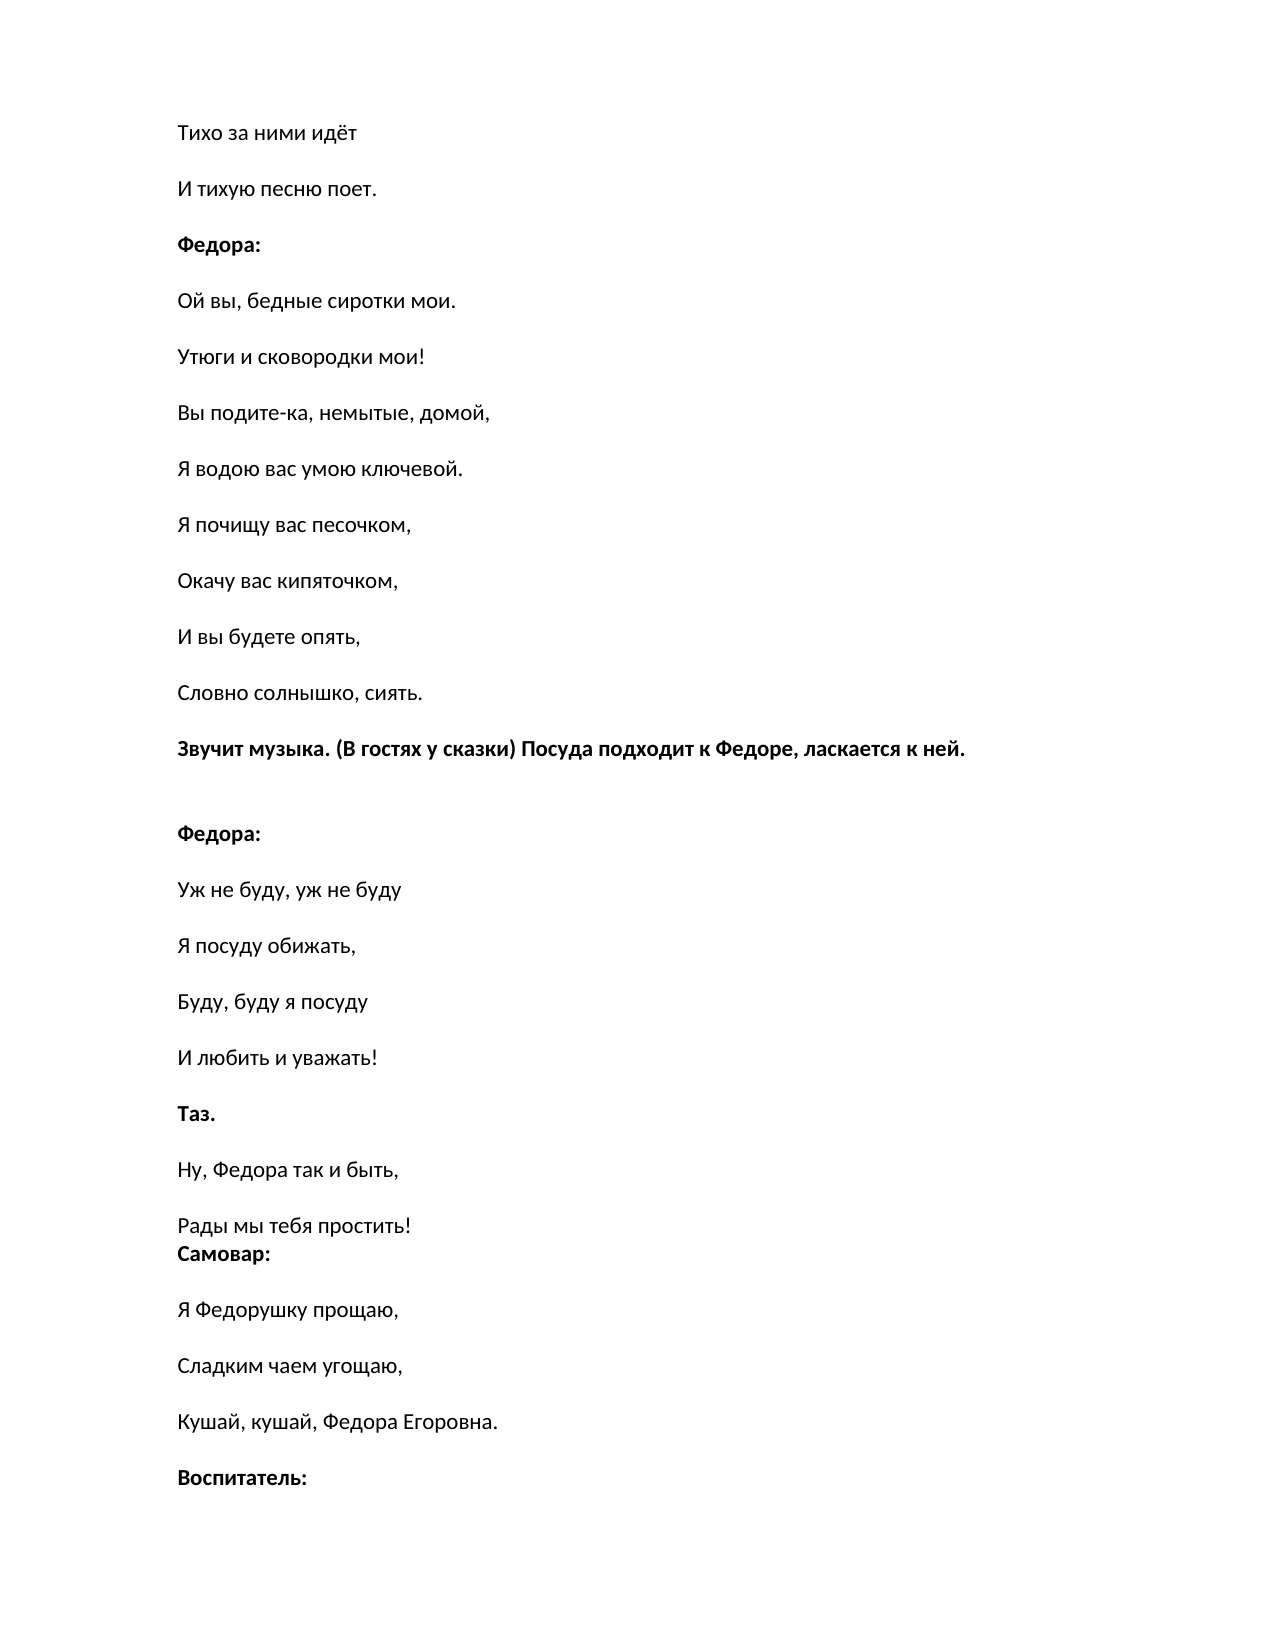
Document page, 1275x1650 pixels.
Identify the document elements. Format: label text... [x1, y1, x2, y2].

text Сладким чаем угощаю, [177, 1351, 1186, 1379]
text И тихую песню поет. [177, 174, 1186, 202]
text Словно солнышко, сиять. [177, 678, 1186, 707]
text Ну, Федора так и быть, [177, 1155, 1186, 1183]
text Тихо за ними идёт [177, 118, 1186, 146]
text Я почищу вас песочком, [177, 510, 1186, 538]
text Утюги и сковородки мои! [177, 342, 1186, 370]
text Кушай, кушай, Федора Егоровна. [177, 1407, 1186, 1435]
text Федора: [177, 819, 1186, 847]
text Окачу вас кипяточком, [177, 566, 1186, 594]
text И любить и уважать! [177, 1043, 1186, 1071]
text Я посуду обижать, [177, 931, 1186, 959]
text И вы будете опять, [177, 622, 1186, 651]
text Звучит музыка. (В гостях у сказки) Посуда подходит к Федоре, ласкается к ней. [177, 734, 1186, 763]
text Уж не буду, уж не буду [177, 875, 1186, 903]
text Таз. [177, 1099, 1186, 1127]
text Федора: [177, 230, 1186, 258]
text Вы подите-ка, немытые, домой, [177, 398, 1186, 426]
text Я водою вас умою ключевой. [177, 454, 1186, 482]
text Рады мы тебя простить! [177, 1211, 1186, 1239]
text Воспитатель: [177, 1463, 1186, 1491]
text Буду, буду я посуду [177, 987, 1186, 1015]
text Я Федорушку прощаю, [177, 1295, 1186, 1323]
text Ой вы, бедные сиротки мои. [177, 286, 1186, 314]
text Самовар: [177, 1239, 1186, 1267]
